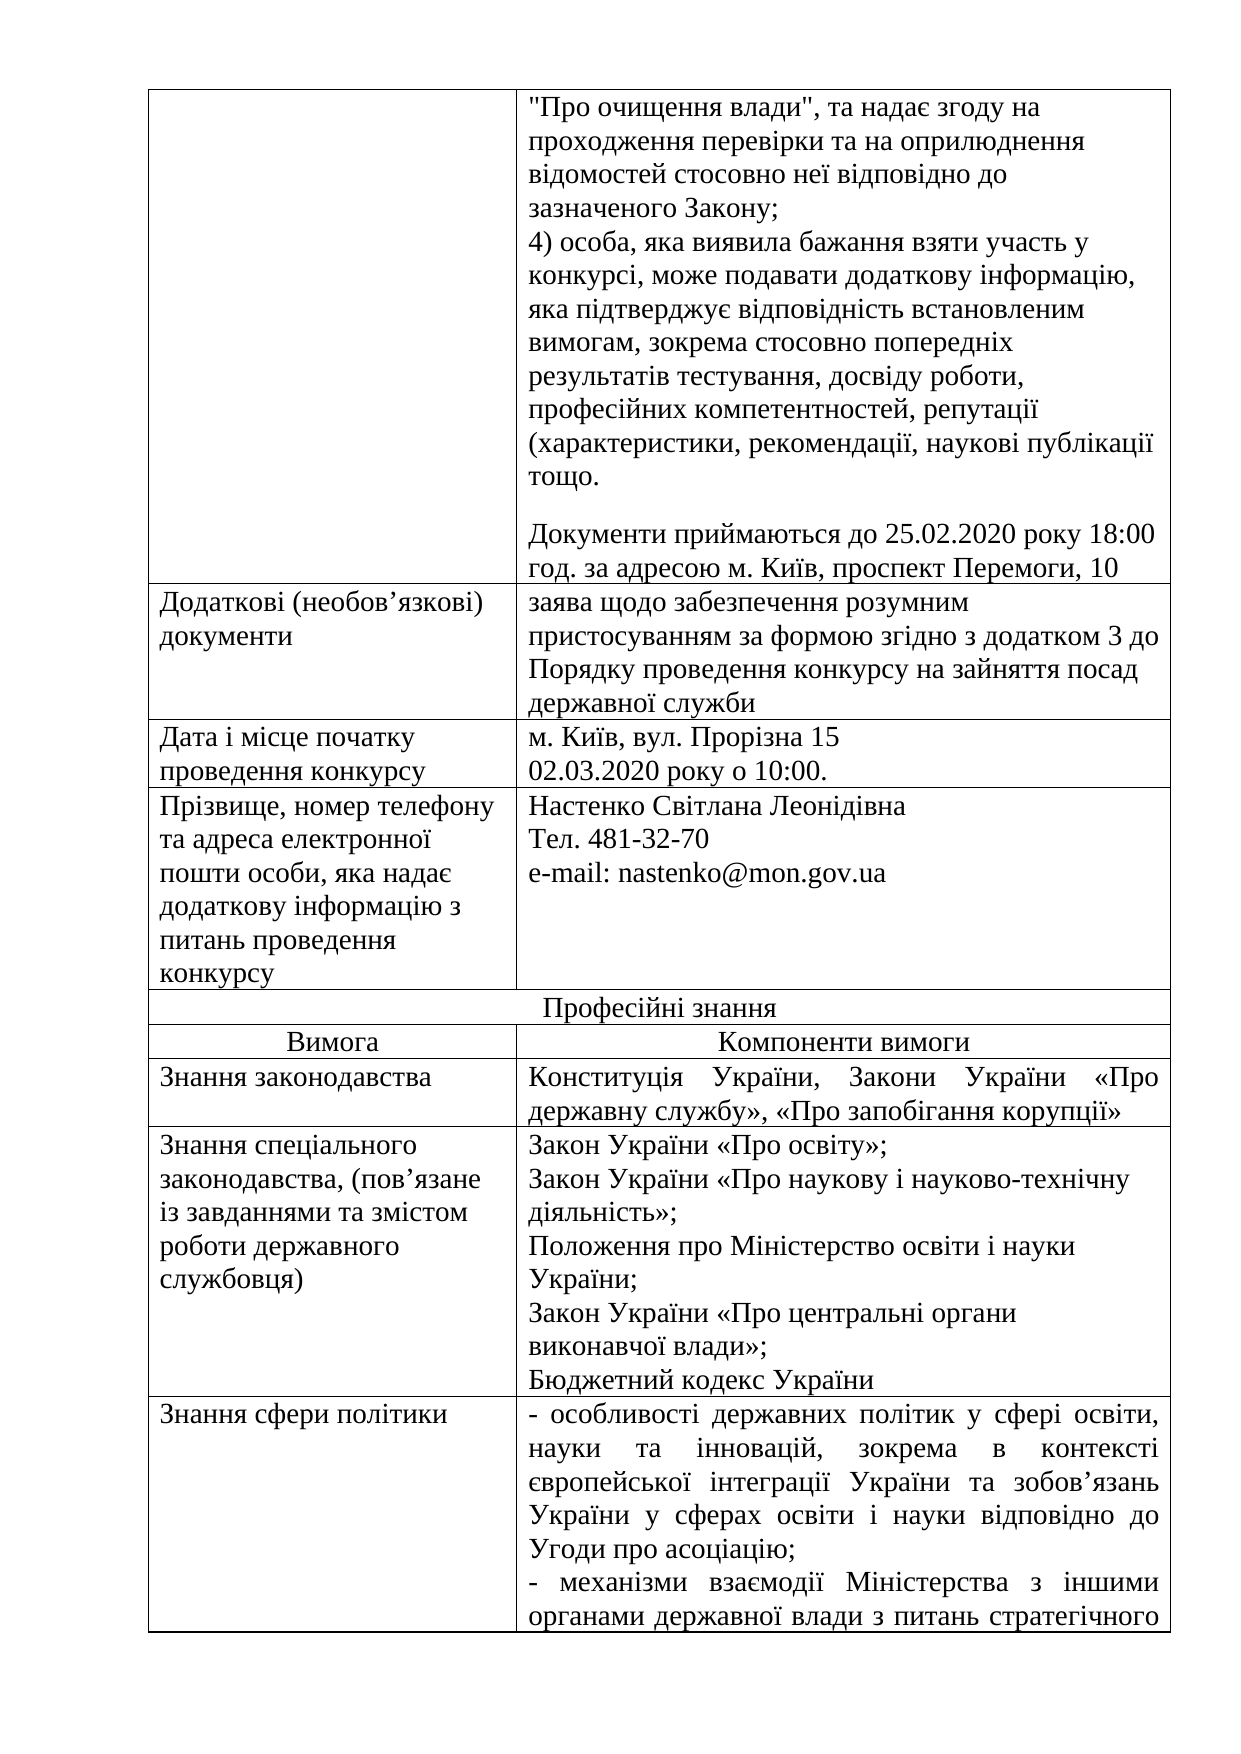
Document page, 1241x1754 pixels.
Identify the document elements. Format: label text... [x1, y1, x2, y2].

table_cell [149, 1397, 516, 1631]
table_cell Знання спеціального законодавства, (пов’язане із завданнями та змістом роботи державного службовця) [149, 1127, 516, 1396]
table_cell Знання законодавства [149, 1059, 516, 1126]
table_cell Професійні знання [149, 990, 1170, 1023]
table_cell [149, 90, 516, 583]
table_cell Компоненти вимоги [517, 1025, 1170, 1058]
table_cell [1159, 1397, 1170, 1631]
table_cell Конституція України, Закони України «Про державну службу», «Про запобігання корупції» [517, 1059, 1170, 1126]
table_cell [517, 90, 1170, 583]
table_cell Дата і місце початку проведення конкурсу [149, 720, 516, 787]
table_cell Прізвище, номер телефону та адреса електронної пошти особи, яка надає додаткову інформацію з питань проведення конкурсу [149, 788, 516, 989]
table_cell Закон України «Про освіту»; Закон України «Про наукову і науково-технічну діяльність»; Положення про Міністерство освіти і науки України; Закон України «Про центральні органи виконавчої влади»; Бюджетний кодекс України [517, 1127, 1170, 1396]
table_cell заява щодо забезпечення розумним пристосуванням за формою згідно з додатком 3 до Порядку проведення конкурсу на зайняття посад державної служби [517, 584, 1170, 718]
table_cell Додаткові (необов’язкові) документи [149, 584, 516, 718]
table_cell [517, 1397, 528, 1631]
table_cell Настенко Світлана Леонідівна Тел. 481-32-70 e-mail: nastenko@mon.gov.ua [517, 788, 1170, 989]
table_cell м. Київ, вул. Прорізна 15 02.03.2020 року о 10:00. [517, 720, 1170, 787]
table_cell Вимога [149, 1025, 516, 1058]
